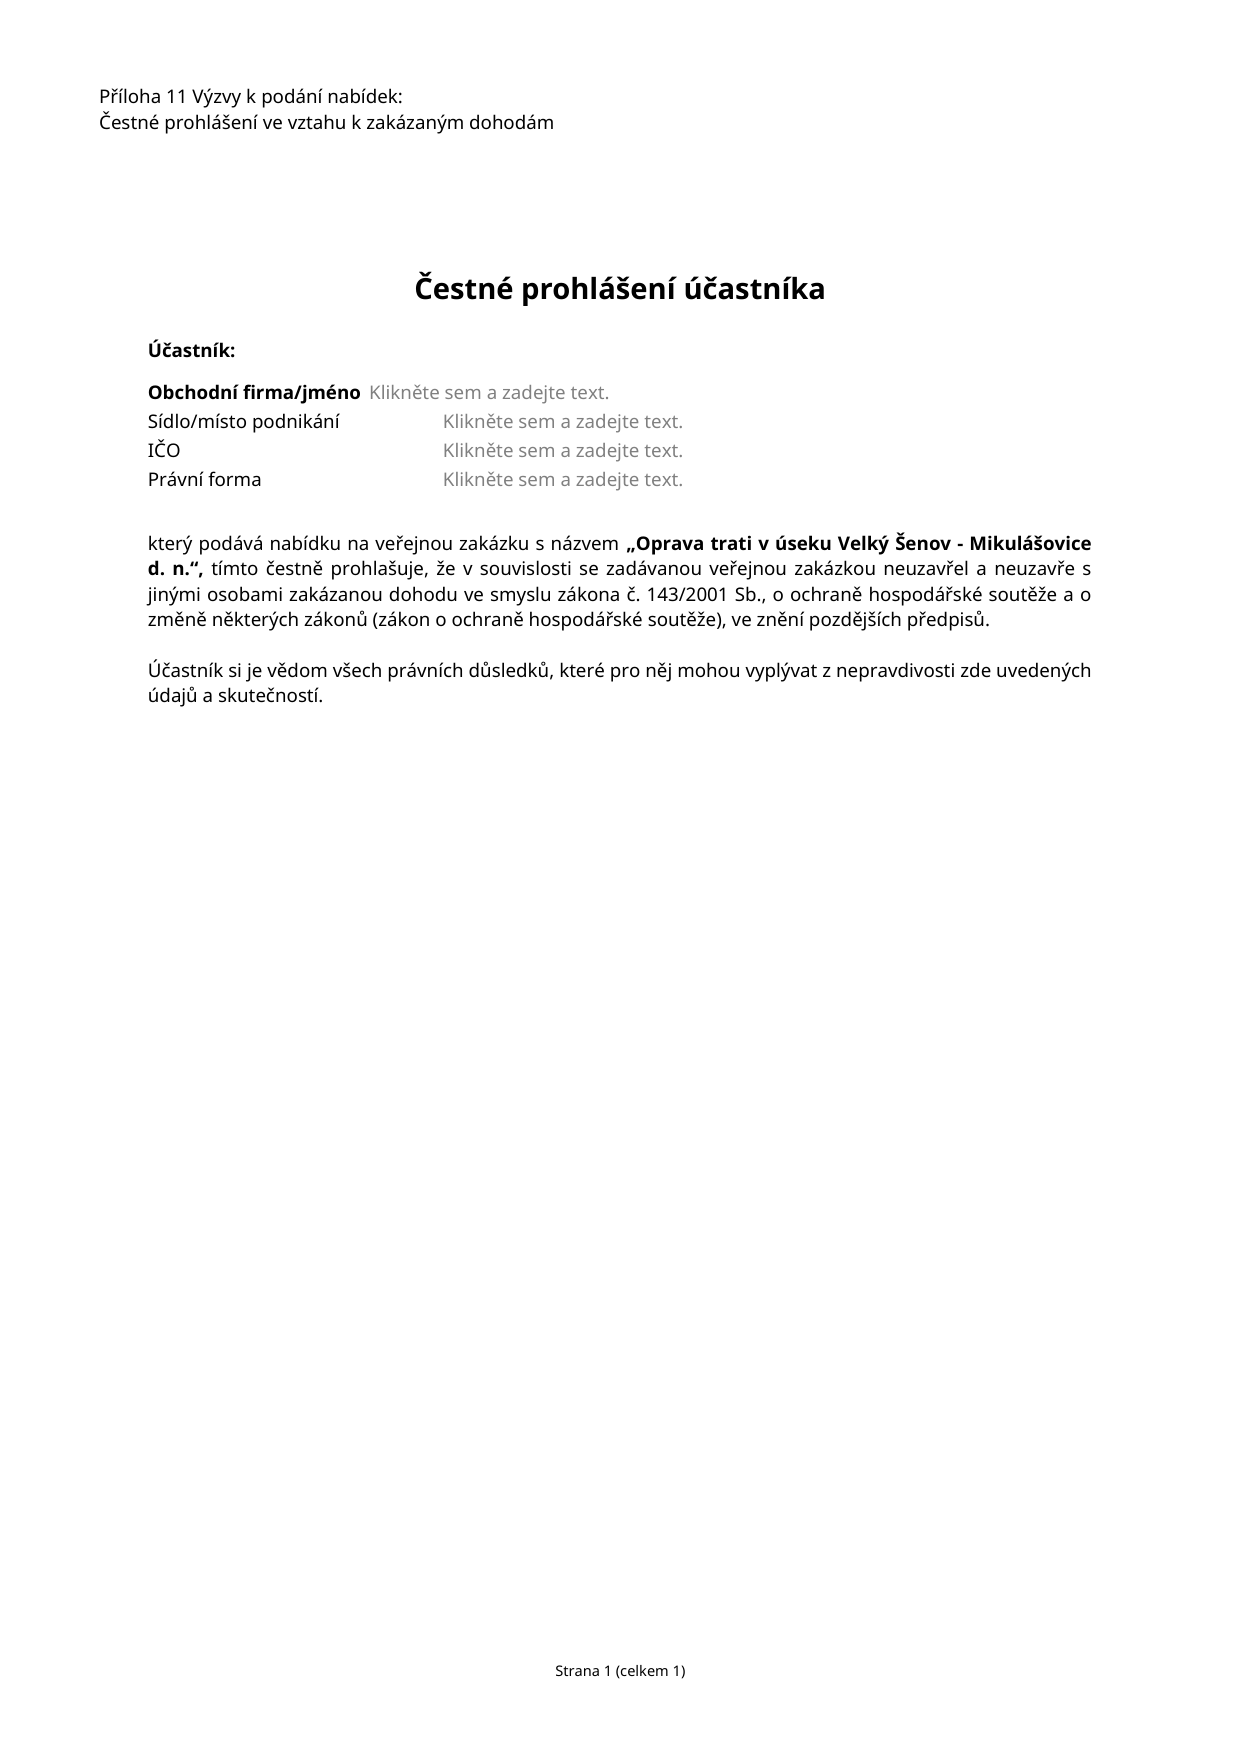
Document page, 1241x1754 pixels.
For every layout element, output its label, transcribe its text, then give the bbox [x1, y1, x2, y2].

text Obchodní firma/jméno [148, 376, 1093, 405]
text Sídlo/místo podnikání [148, 405, 1093, 434]
text Účastník: [148, 333, 1093, 364]
text který podává nabídku na veřejnou zakázku s názvem „Oprava trati v úseku Velký Šenov - Mikulášovice d. n.“, tímto čestně prohlašuje, že v souvislosti se zadávanou veřejnou zakázkou neuzavřel a neuzavře s jinými osobami zakázanou dohodu ve smyslu zákona č. 143/2001 Sb., o ochraně hospodářské soutěže a o změně některých zákonů (zákon o ochraně hospodářské soutěže), ve znění pozdějších předpisů. [148, 530, 1093, 632]
title Čestné prohlášení účastníka [148, 268, 1093, 308]
text IČO [148, 434, 1093, 463]
text Účastník si je vědom všech právních důsledků, které pro něj mohou vyplývat z nepravdivosti zde uvedených údajů a skutečností. [148, 657, 1093, 708]
text Právní forma [148, 463, 1093, 492]
